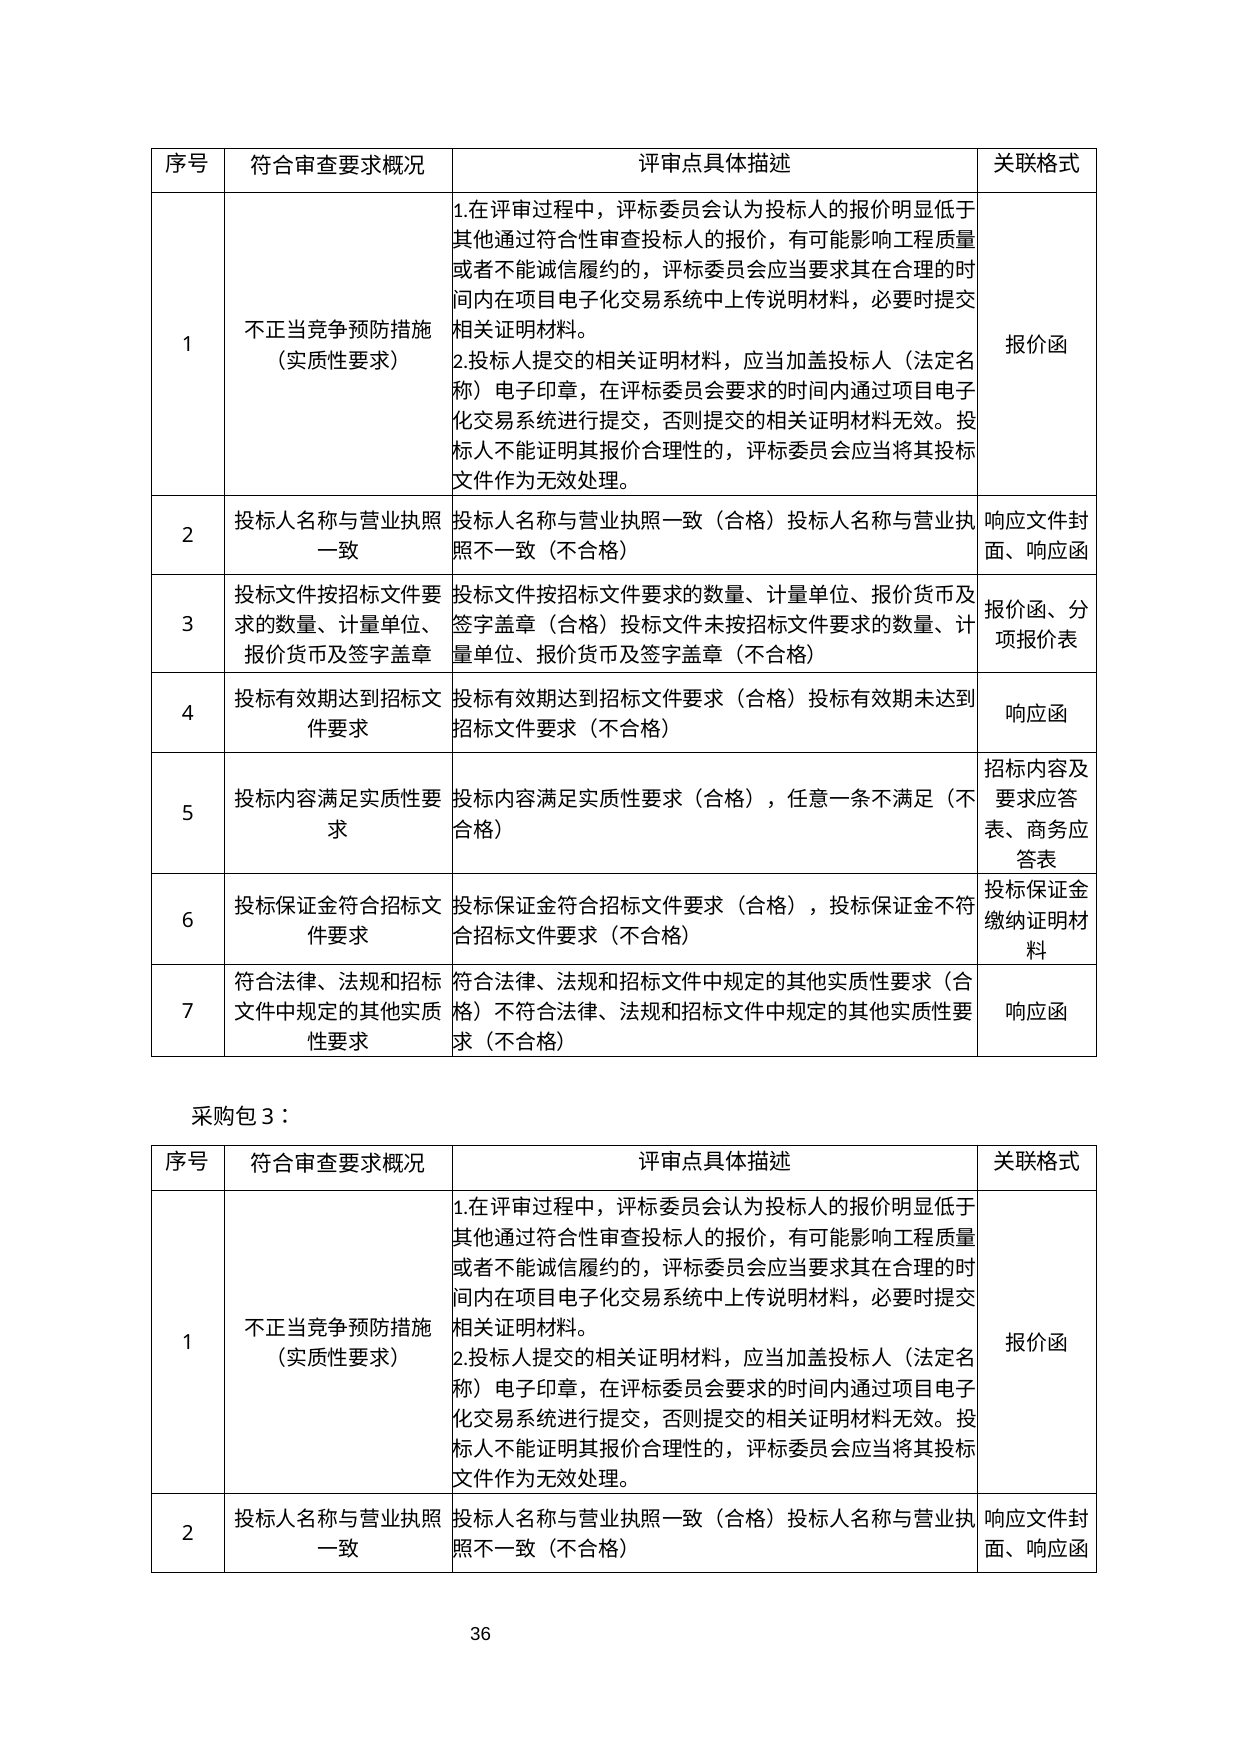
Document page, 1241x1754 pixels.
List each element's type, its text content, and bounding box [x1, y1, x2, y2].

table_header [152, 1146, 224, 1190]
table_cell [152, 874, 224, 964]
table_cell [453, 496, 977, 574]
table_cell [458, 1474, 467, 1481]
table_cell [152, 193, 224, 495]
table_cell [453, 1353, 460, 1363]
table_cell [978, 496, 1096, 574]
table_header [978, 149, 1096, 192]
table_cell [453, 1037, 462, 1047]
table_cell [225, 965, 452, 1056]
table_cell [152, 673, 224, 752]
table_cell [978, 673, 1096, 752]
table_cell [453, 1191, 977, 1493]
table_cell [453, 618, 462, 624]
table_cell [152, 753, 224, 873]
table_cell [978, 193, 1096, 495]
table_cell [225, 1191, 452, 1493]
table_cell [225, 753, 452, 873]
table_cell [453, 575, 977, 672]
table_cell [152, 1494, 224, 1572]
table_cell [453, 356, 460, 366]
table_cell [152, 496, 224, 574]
text 采购包3： [148, 1101, 1093, 1131]
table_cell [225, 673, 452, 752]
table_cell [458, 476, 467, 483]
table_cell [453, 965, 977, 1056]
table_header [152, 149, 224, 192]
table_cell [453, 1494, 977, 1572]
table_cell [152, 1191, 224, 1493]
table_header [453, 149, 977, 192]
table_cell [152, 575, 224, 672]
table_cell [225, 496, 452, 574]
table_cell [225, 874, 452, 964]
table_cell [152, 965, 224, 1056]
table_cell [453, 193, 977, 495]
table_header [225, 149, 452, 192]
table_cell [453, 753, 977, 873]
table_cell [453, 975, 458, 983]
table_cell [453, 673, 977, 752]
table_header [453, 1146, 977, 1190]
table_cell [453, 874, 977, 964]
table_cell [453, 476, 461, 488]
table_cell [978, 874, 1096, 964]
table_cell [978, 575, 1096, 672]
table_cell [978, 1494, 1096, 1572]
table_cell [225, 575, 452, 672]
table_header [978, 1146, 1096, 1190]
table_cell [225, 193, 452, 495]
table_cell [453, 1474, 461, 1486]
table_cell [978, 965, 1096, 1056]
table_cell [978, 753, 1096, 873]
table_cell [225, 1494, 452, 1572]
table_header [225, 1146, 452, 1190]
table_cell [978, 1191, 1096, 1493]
